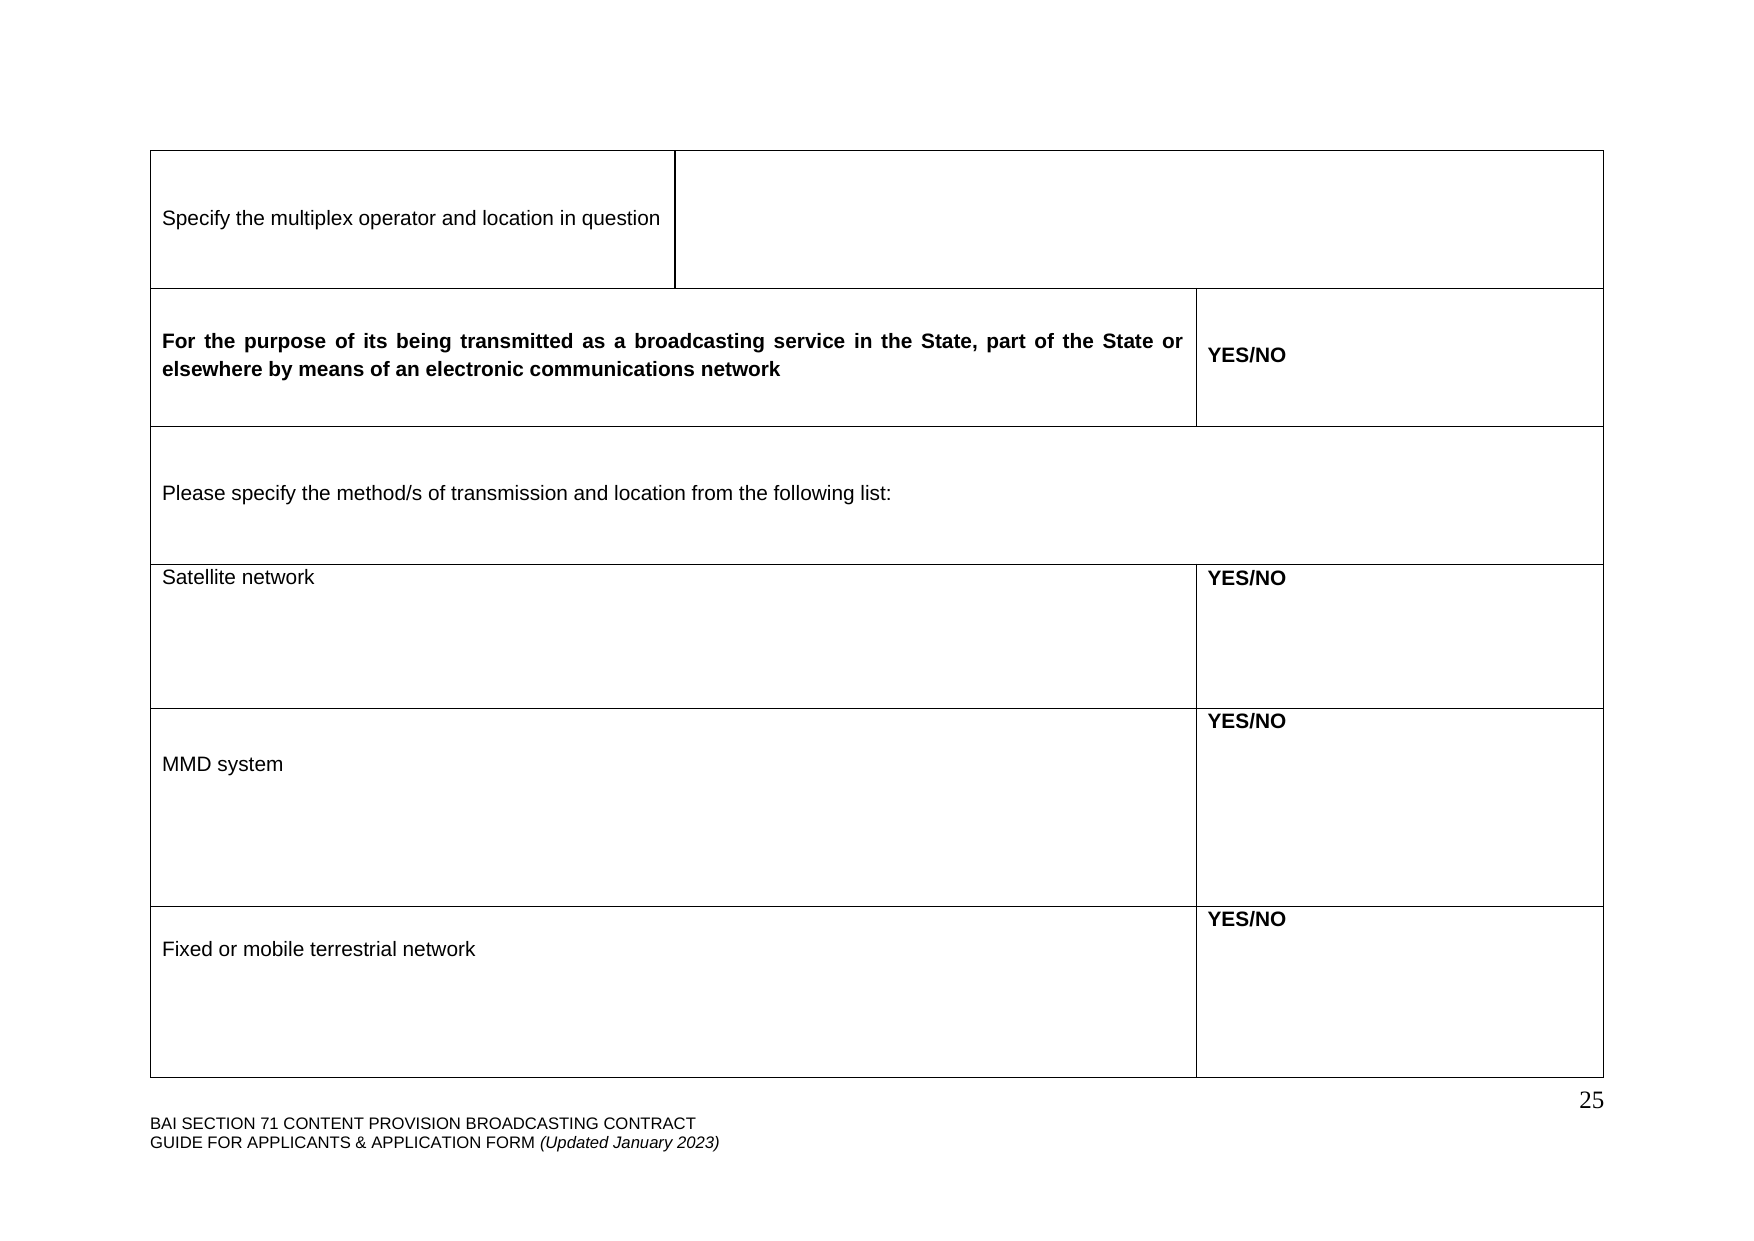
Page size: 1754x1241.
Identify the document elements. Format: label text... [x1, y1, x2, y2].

table_cell Satellite network [151, 565, 1196, 707]
table_cell YES/NO [1197, 907, 1603, 1077]
table_cell Specify the multiplex operator and location in question [151, 151, 674, 288]
table_cell YES/NO [1197, 565, 1603, 707]
table_cell YES/NO [1197, 289, 1603, 426]
table_cell [676, 151, 1603, 288]
table_cell Please specify the method/s of transmission and location from the following list: [151, 427, 1603, 563]
table_cell MMD system [151, 709, 1196, 906]
table_cell For the purpose of its being transmitted as a broadcasting service in the State, part of the State or elsewhere by means of an electronic communications network [151, 289, 1196, 426]
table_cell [151, 907, 1196, 1077]
table_cell YES/NO [1197, 709, 1603, 906]
